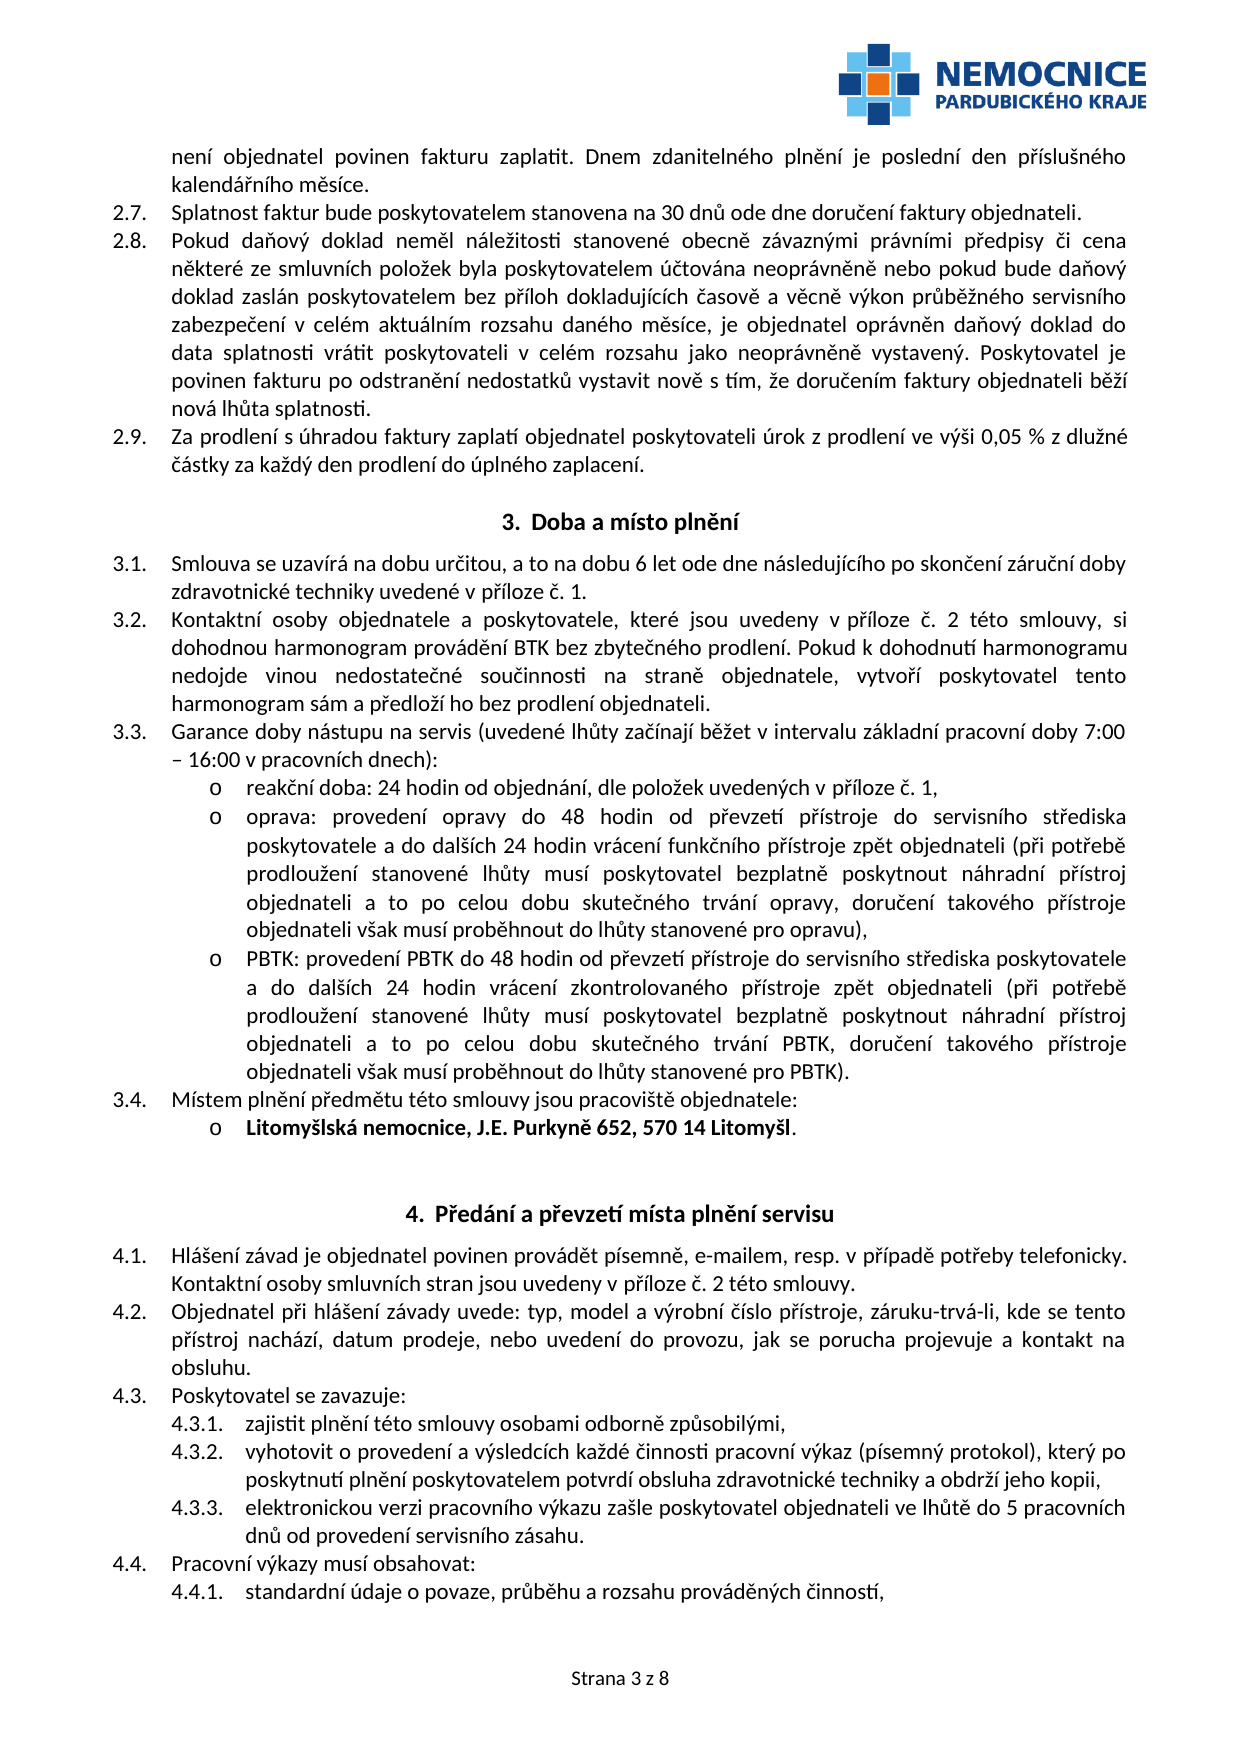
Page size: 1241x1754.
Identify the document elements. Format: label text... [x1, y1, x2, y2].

list reakční doba: 24 hodin od objednání, dle položek uvedených v příloze č. 1, [209, 773, 1128, 802]
list oprava: provedení opravy do 48 hodin od převzetí přístroje do servisního střediska poskytovatele a do dalších 24 hodin vrácení funkčního přístroje zpět objednateli (při potřebě prodloužení stanovené lhůty musí poskytovatel bezplatně poskytnout náhradní přístroj objednateli a to po celou dobu skutečného trvání opravy, doručení takového přístroje objednateli však musí proběhnout do lhůty stanovené pro opravu), [209, 802, 1128, 944]
list Garance doby nástupu na servis (uvedené lhůty začínají běžet v intervalu základní pracovní doby 7:00 – 16:00 v pracovních dnech): [112, 717, 1128, 773]
list Objednatel při hlášení závady uvede: typ, model a výrobní číslo přístroje, záruku-trvá-li, kde se tento přístroj nachází, datum prodeje, nebo uvedení do provozu, jak se porucha projevuje a kontakt na obsluhu. [112, 1297, 1128, 1381]
list Předání a převzetí místa plnění servisu [112, 1198, 1128, 1229]
list Litomyšlská nemocnice, J.E. Purkyně 652, 570 14 Litomyšl. [209, 1113, 1128, 1142]
list Místem plnění předmětu této smlouvy jsou pracoviště objednatele: [112, 1085, 1128, 1113]
list Hlášení závad je objednatel povinen provádět písemně, e-mailem, resp. v případě potřeby telefonicky. Kontaktní osoby smluvních stran jsou uvedeny v příloze č. 2 této smlouvy. [112, 1241, 1128, 1297]
picture [837, 42, 1147, 126]
list elektronickou verzi pracovního výkazu zašle poskytovatel objednateli ve lhůtě do 5 pracovních dnů od provedení servisního zásahu. [171, 1493, 1128, 1549]
list Za prodlení s úhradou faktury zaplatí objednatel poskytovateli úrok z prodlení ve výši 0,05 % z dlužné částky za každý den prodlení do úplného zaplacení. [112, 422, 1128, 478]
list Smlouva se uzavírá na dobu určitou, a to na dobu 6 let ode dne následujícího po skončení záruční doby zdravotnické techniky uvedené v příloze č. 1. [112, 549, 1128, 605]
list Kontaktní osoby objednatele a poskytovatele, které jsou uvedeny v příloze č. 2 této smlouvy, si dohodnou harmonogram provádění BTK bez zbytečného prodlení. Pokud k dohodnutí harmonogramu nedojde vinou nedostatečné součinnosti na straně objednatele, vytvoří poskytovatel tento harmonogram sám a předloží ho bez prodlení objednateli. [112, 605, 1128, 717]
list Pracovní výkazy musí obsahovat: [112, 1549, 1128, 1577]
list Poskytovatel se zavazuje: [112, 1381, 1128, 1409]
list Pokud daňový doklad neměl náležitosti stanovené obecně závaznými právními předpisy či cena některé ze smluvních položek byla poskytovatelem účtována neoprávněně nebo pokud bude daňový doklad zaslán poskytovatelem bez příloh dokladujících časově a věcně výkon průběžného servisního zabezpečení v celém aktuálním rozsahu daného měsíce, je objednatel oprávněn daňový doklad do data splatnosti vrátit poskytovateli v celém rozsahu jako neoprávněně vystavený. Poskytovatel je povinen fakturu po odstranění nedostatků vystavit nově s tím, že doručením faktury objednateli běží nová lhůta splatnosti. [112, 226, 1128, 422]
list Doba a místo plnění [112, 506, 1128, 537]
list vyhotovit o provedení a výsledcích každé činnosti pracovní výkaz (písemný protokol), který po poskytnutí plnění poskytovatelem potvrdí obsluha zdravotnické techniky a obdrží jeho kopii, [171, 1437, 1128, 1493]
list standardní údaje o povaze, průběhu a rozsahu prováděných činností, [171, 1577, 1128, 1605]
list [112, 142, 1128, 198]
list Splatnost faktur bude poskytovatelem stanovena na 30 dnů ode dne doručení faktury objednateli. [112, 198, 1128, 226]
list zajistit plnění této smlouvy osobami odborně způsobilými, [171, 1409, 1128, 1437]
list PBTK: provedení PBTK do 48 hodin od převzetí přístroje do servisního střediska poskytovatele a do dalších 24 hodin vrácení zkontrolovaného přístroje zpět objednateli (při potřebě prodloužení stanovené lhůty musí poskytovatel bezplatně poskytnout náhradní přístroj objednateli a to po celou dobu skutečného trvání PBTK, doručení takového přístroje objednateli však musí proběhnout do lhůty stanovené pro PBTK). [209, 944, 1128, 1085]
